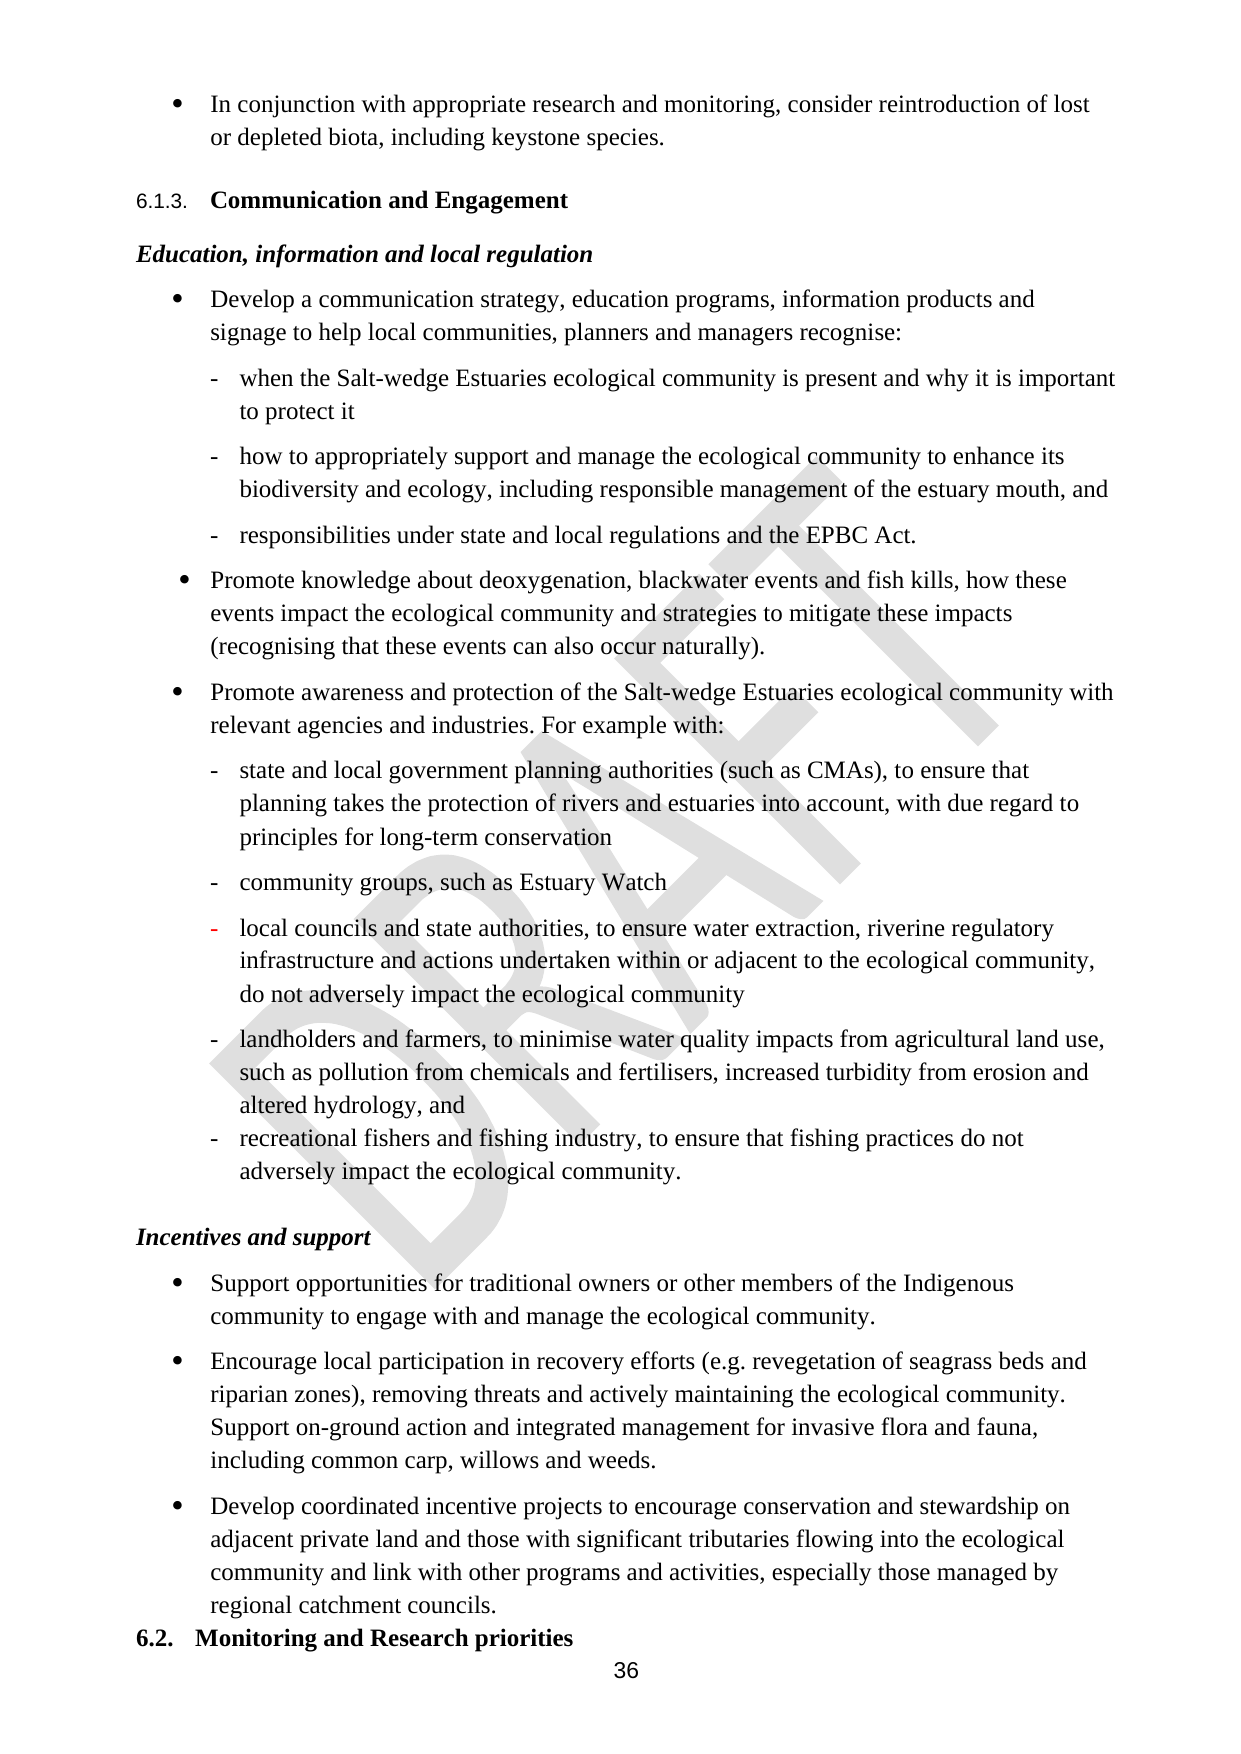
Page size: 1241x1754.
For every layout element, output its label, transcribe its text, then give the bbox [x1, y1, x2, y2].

list when the Salt-wedge Estuaries ecological community is present and why it is important to protect it [210, 363, 1116, 424]
list recreational fishers and fishing industry, to ensure that fishing practices do not adversely impact the ecological community. [210, 1123, 1116, 1185]
list Promote awareness and protection of the Salt-wedge Estuaries ecological community with relevant agencies and industries. For example with: [173, 677, 1116, 739]
list responsibilities under state and local regulations and the EPBC Act. [210, 520, 1116, 549]
list Support opportunities for traditional owners or other members of the Indigenous community to engage with and manage the ecological community. [173, 1268, 1116, 1329]
list Develop a communication strategy, education programs, information products and signage to help local communities, planners and managers recognise: [173, 284, 1116, 346]
text Incentives and support [136, 1222, 1116, 1251]
list Education, information and local regulation [136, 239, 1116, 267]
list community groups, such as Estuary Watch [210, 867, 1116, 896]
list landholders and farmers, to minimise water quality impacts from agricultural land use, such as pollution from chemicals and fertilisers, increased turbidity from erosion and altered hydrology, and [210, 1024, 1116, 1119]
subtitle Communication and Engagement [136, 185, 1116, 214]
list local councils and state authorities, to ensure water extraction, riverine regulatory infrastructure and actions undertaken within or adjacent to the ecological community, do not adversely impact the ecological community [210, 913, 1116, 1007]
list Promote knowledge about deoxygenation, blackwater events and fish kills, how these events impact the ecological community and strategies to mitigate these impacts (recognising that these events can also occur naturally). [180, 565, 1116, 660]
list Develop coordinated incentive projects to encourage conservation and stewardship on adjacent private land and those with significant tributaries flowing into the ecological community and link with other programs and activities, especially those managed by regional catchment councils. [173, 1491, 1116, 1619]
list how to appropriately support and manage the ecological community to enhance its biodiversity and ecology, including responsible management of the estuary mouth, and [210, 441, 1116, 503]
list state and local government planning authorities (such as CMAs), to ensure that planning takes the protection of rivers and estuaries into account, with due regard to principles for long-term conservation [210, 756, 1116, 850]
subtitle Monitoring and Research priorities [136, 1623, 1116, 1652]
list In conjunction with appropriate research and monitoring, consider reintroduction of lost or depleted biota, including keystone species. [173, 89, 1116, 150]
list Encourage local participation in recovery efforts (e.g. revegetation of seagrass beds and riparian zones), removing threats and actively maintaining the ecological community. Support on-ground action and integrated management for invasive flora and fauna, including common carp, willows and weeds. [173, 1346, 1116, 1474]
